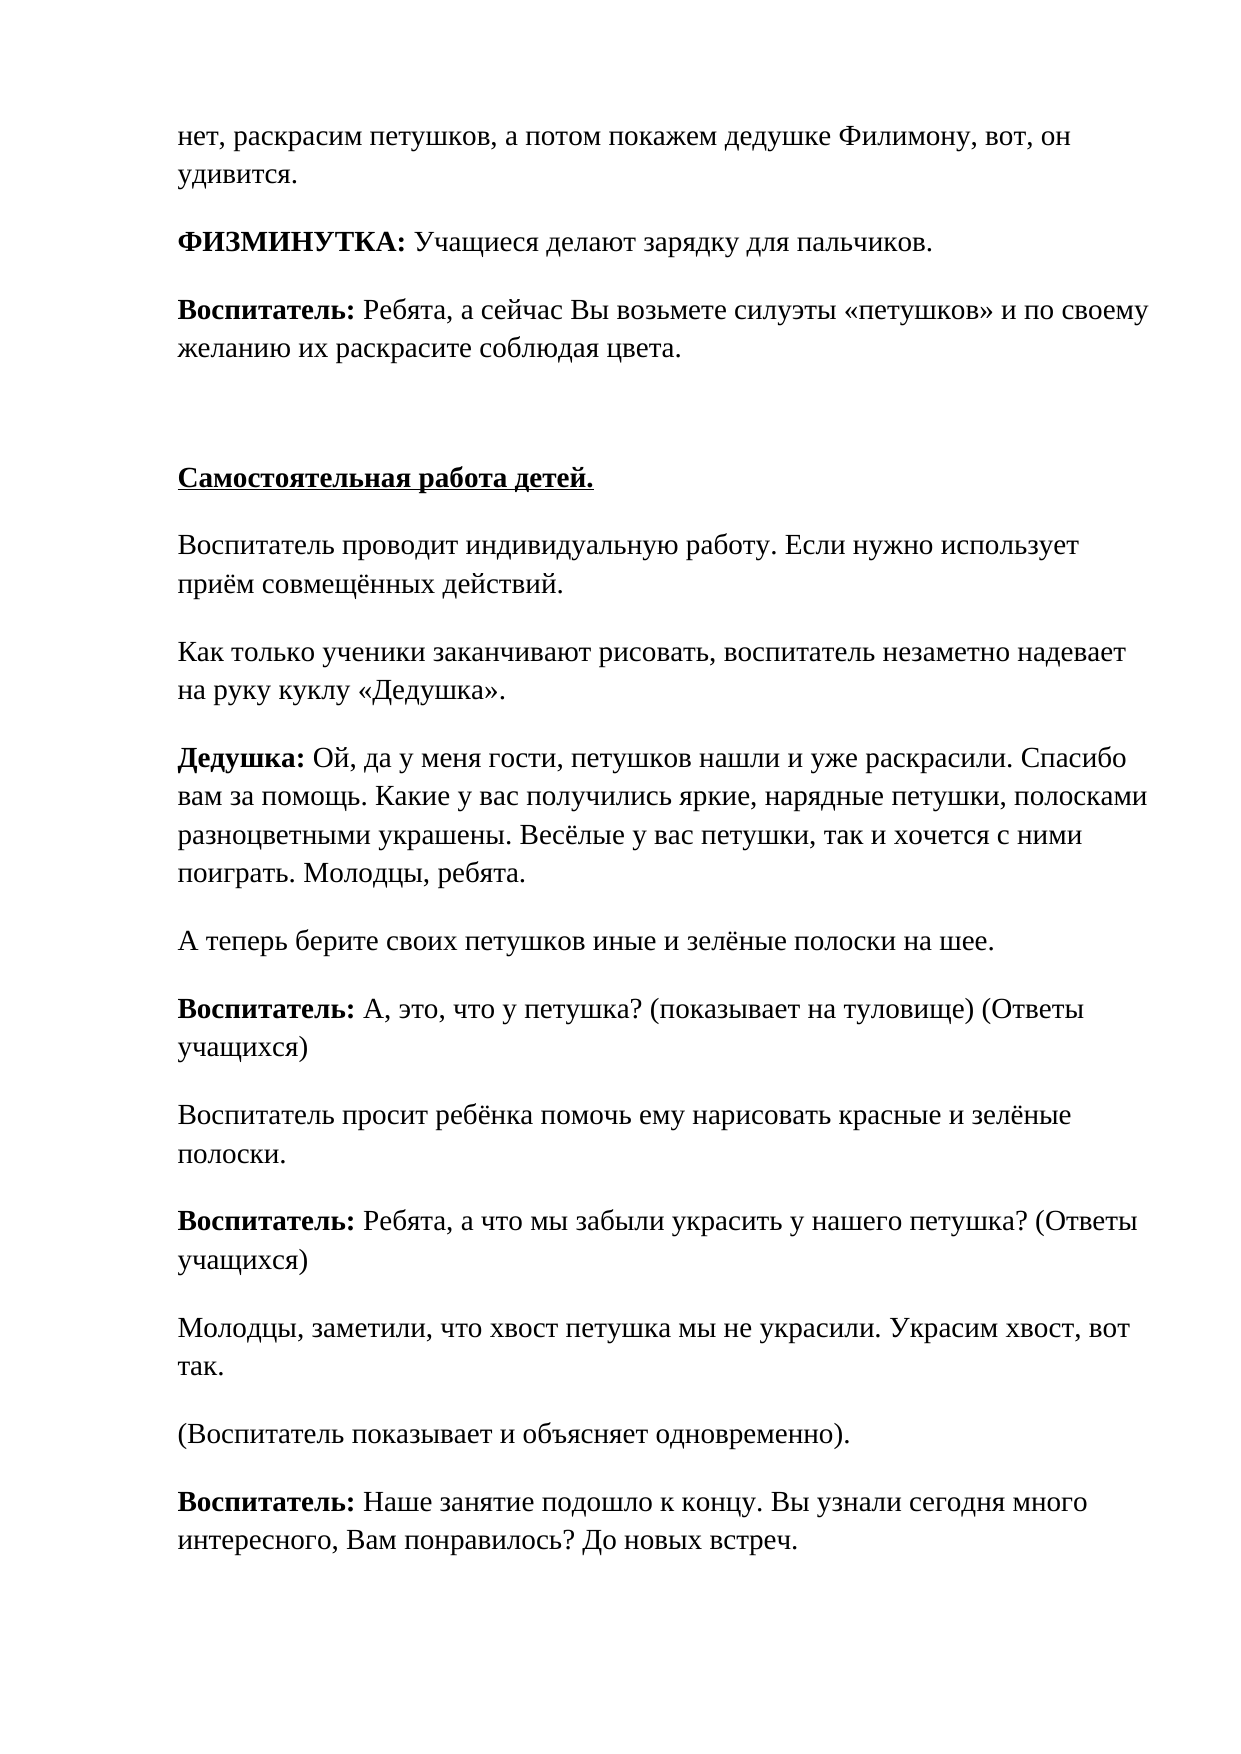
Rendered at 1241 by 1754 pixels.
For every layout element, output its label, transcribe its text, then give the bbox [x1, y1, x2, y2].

text А теперь берите своих петушков иные и зелёные полоски на шее. [177, 923, 1152, 957]
text Дедушка: Ой, да у меня гости, петушков нашли и уже раскрасили. Спасибо вам за помощь. Какие у вас получились яркие, нарядные петушки, полосками разноцветными украшены. Весёлые у вас петушки, так и хочется с ними поиграть. Молодцы, ребята. [177, 740, 1152, 889]
text Воспитатель проводит индивидуальную работу. Если нужно использует приём совмещённых действий. [177, 527, 1152, 599]
text Как только ученики заканчивают рисовать, воспитатель незаметно надевает на руку куклу «Дедушка». [177, 634, 1152, 706]
text Молодцы, заметили, что хвост петушка мы не украсили. Украсим хвост, вот так. [177, 1310, 1152, 1382]
text ФИЗМИНУТКА: Учащиеся делают зарядку для пальчиков. [177, 224, 1152, 258]
text Самостоятельная работа детей. [177, 460, 1152, 493]
text Воспитатель: Ребята, а сейчас Вы возьмете силуэты «петушков» и по своему желанию их раскрасите соблюдая цвета. [177, 292, 1152, 364]
text Воспитатель: Наше занятие подошло к концу. Вы узнали сегодня много интересного, Вам понравилось? До новых встреч. [177, 1484, 1152, 1556]
text Воспитатель: А, это, что у петушка? (показывает на туловище) (Ответы учащихся) [177, 991, 1152, 1063]
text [177, 118, 1152, 190]
text Воспитатель: Ребята, а что мы забыли украсить у нашего петушка? (Ответы учащихся) [177, 1203, 1152, 1276]
text Воспитатель просит ребёнка помочь ему нарисовать красные и зелёные полоски. [177, 1097, 1152, 1169]
text (Воспитатель показывает и объясняет одновременно). [177, 1416, 1152, 1449]
